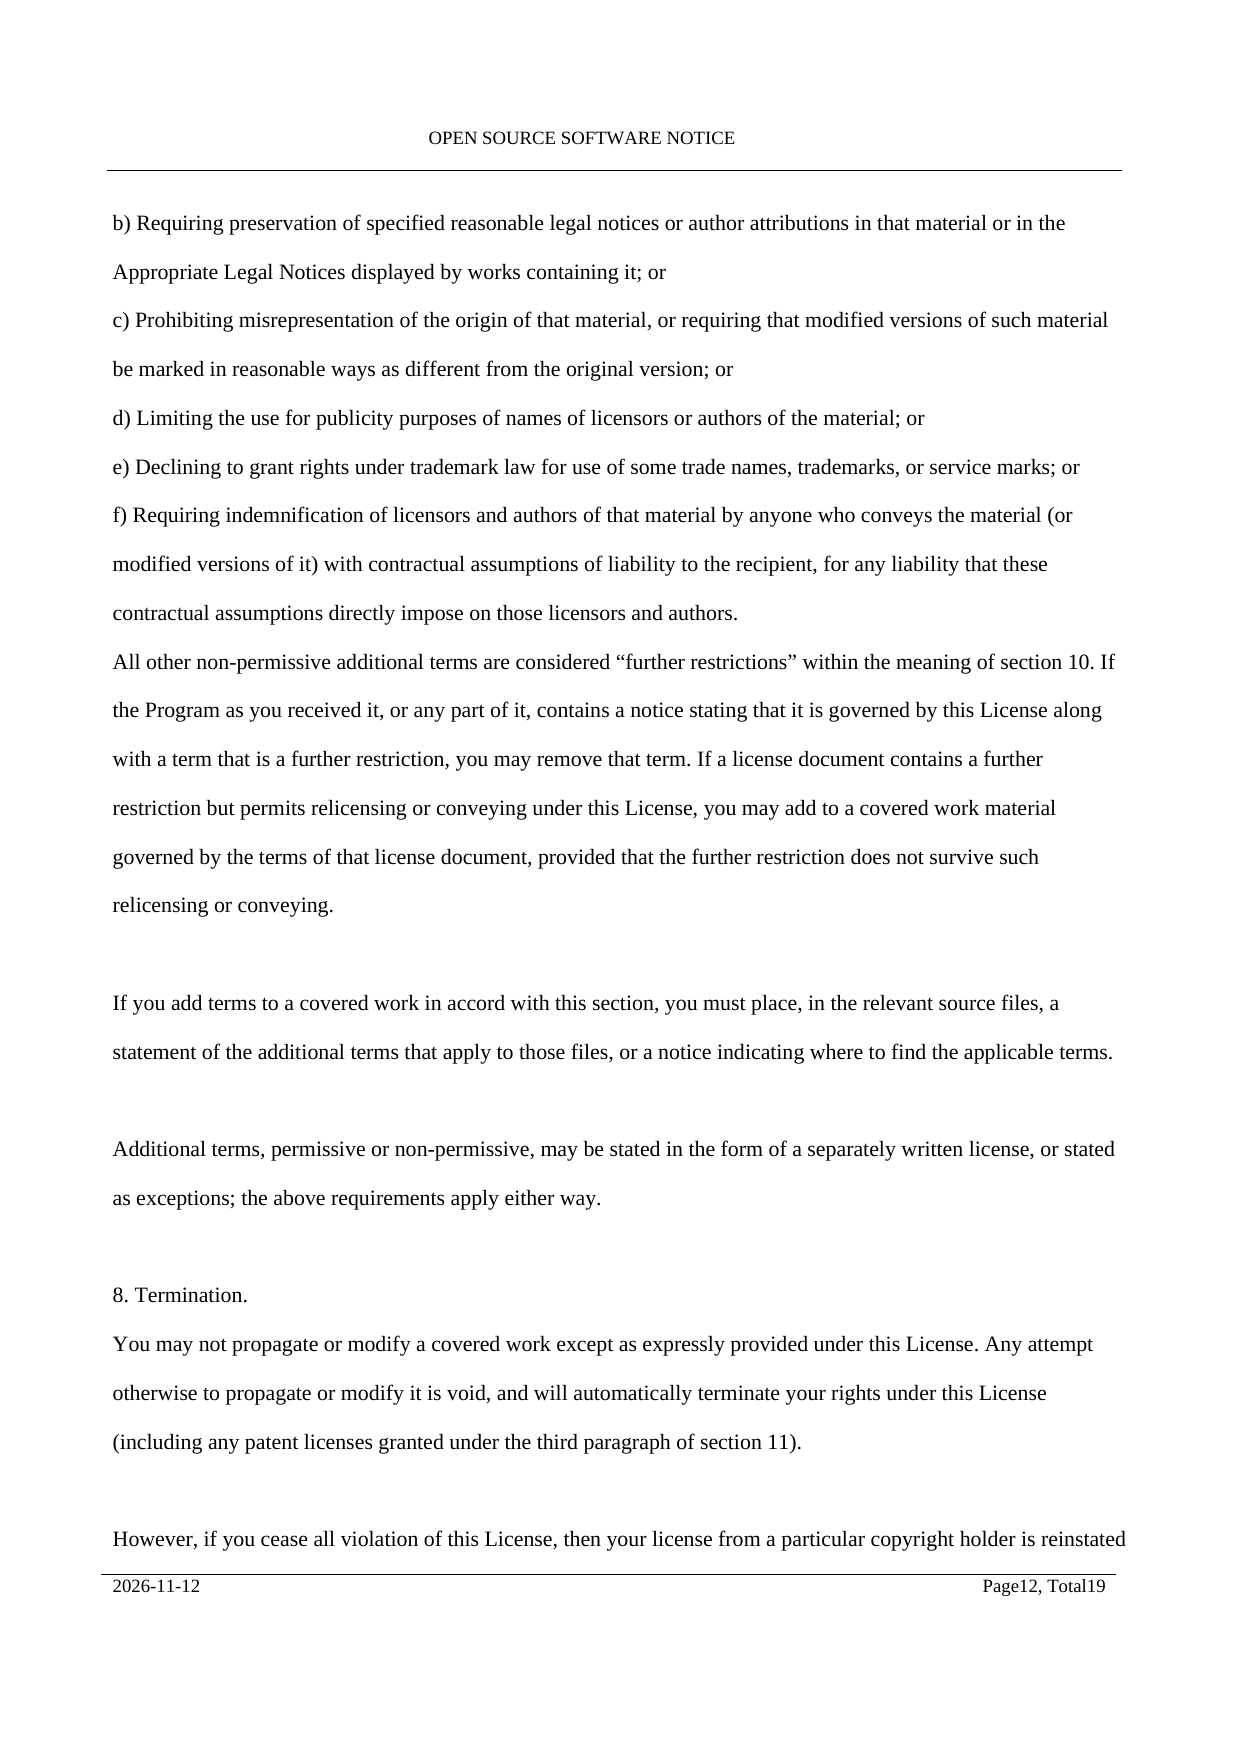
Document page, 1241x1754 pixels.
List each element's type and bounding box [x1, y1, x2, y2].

text [112, 206, 1128, 1555]
